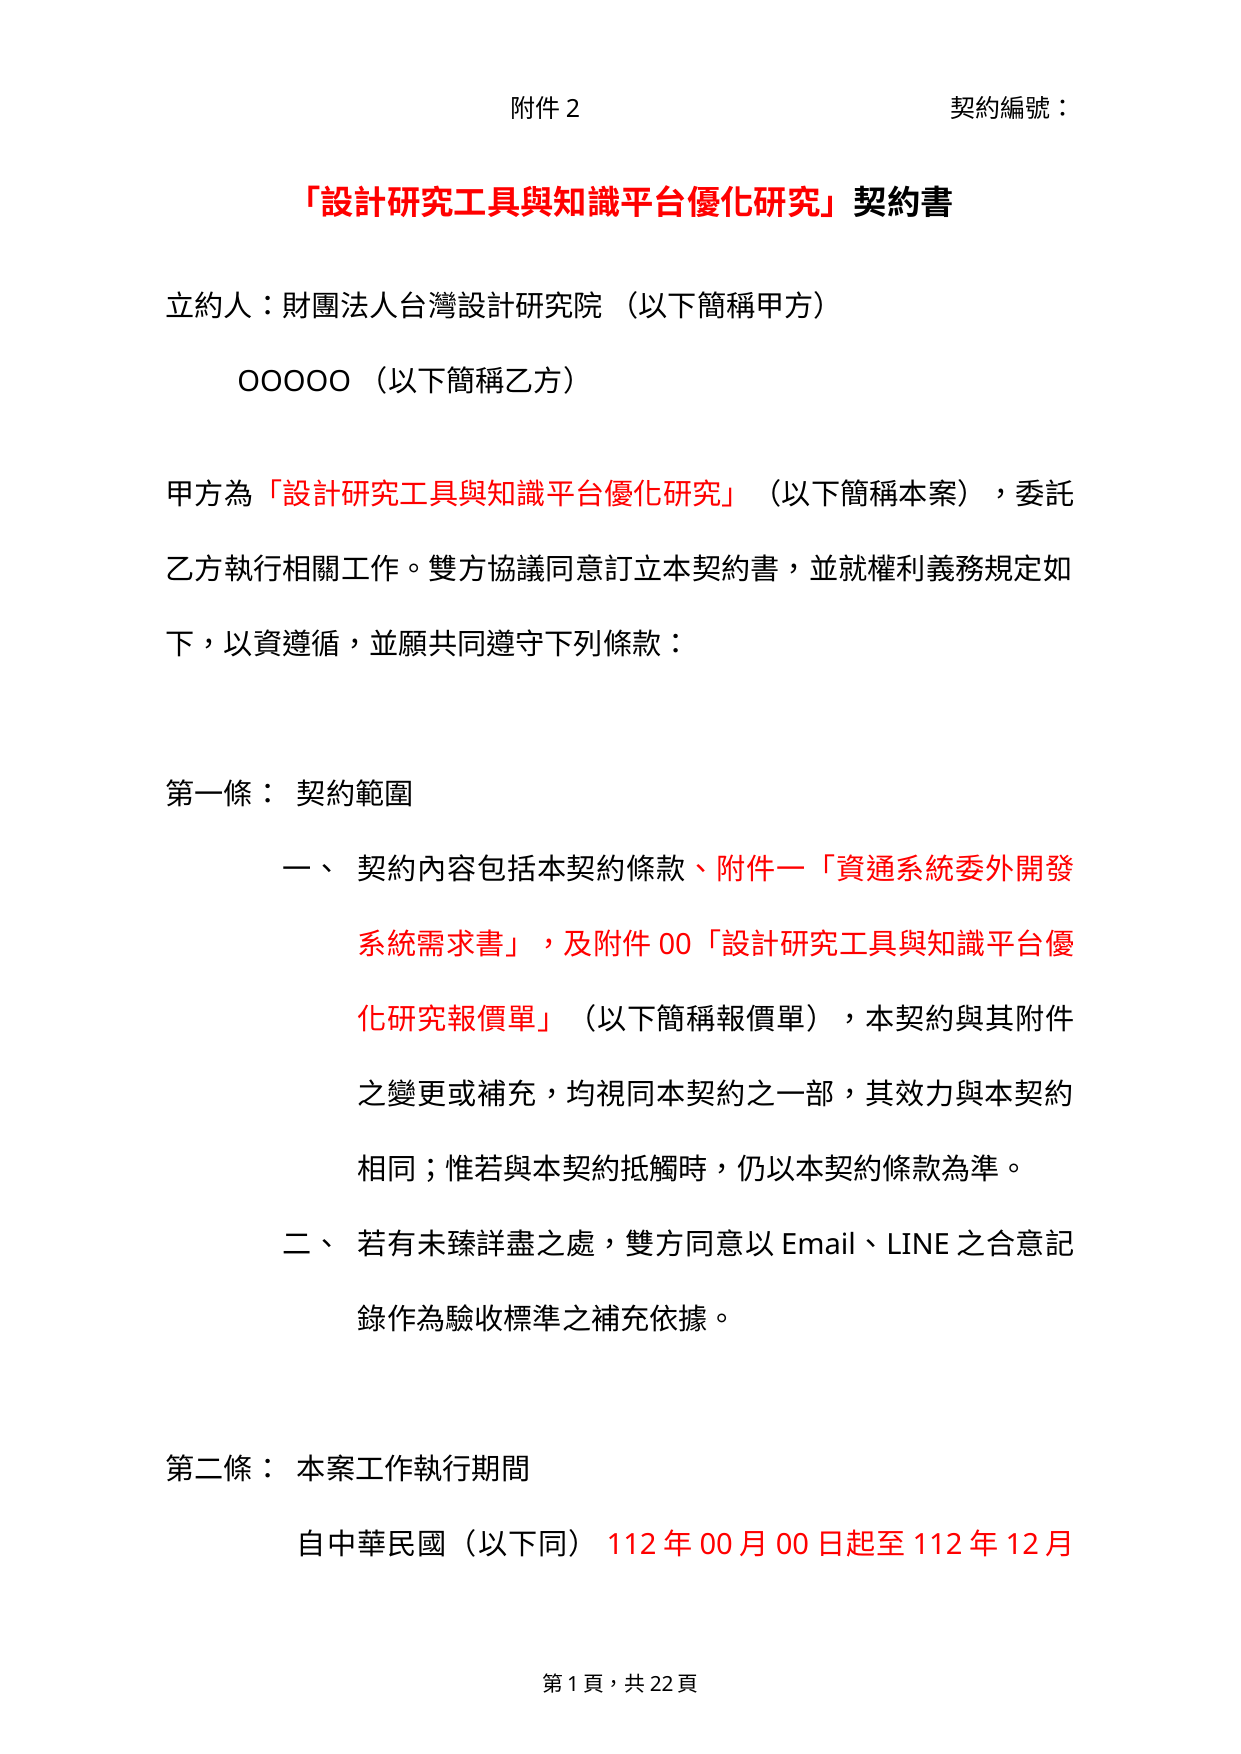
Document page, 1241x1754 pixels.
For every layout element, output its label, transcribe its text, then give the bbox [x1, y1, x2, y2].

list 契約內容包括本契約條款、附件一「資通系統委外開發系統需求書」，及附件00「設計研究工具與知識平台優化研究報價單」（以下簡稱報價單），本契約與其附件之變更或補充，均視同本契約之一部，其效力與本契約相同；惟若與本契約抵觸時，仍以本契約條款為準。 [283, 829, 1075, 1204]
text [297, 1504, 1075, 1579]
text 立約人：財團法人台灣設計研究院 （以下簡稱甲方） [165, 267, 1075, 342]
text 「設計研究工具與知識平台優化研究」契約書 [165, 162, 1075, 237]
text 甲方為「設計研究工具與知識平台優化研究」（以下簡稱本案），委託乙方執行相關工作。雙方協議同意訂立本契約書，並就權利義務規定如下，以資遵循，並願共同遵守下列條款： [165, 454, 1075, 679]
list 本案工作執行期間 [165, 1429, 1075, 1504]
text OOOOO （以下簡稱乙方） [184, 342, 1075, 417]
list 契約範圍 [165, 754, 1075, 829]
list 若有未臻詳盡之處，雙⽅同意以Email、LINE之合意記錄作為驗收標準之補充依據。 [283, 1204, 1075, 1354]
